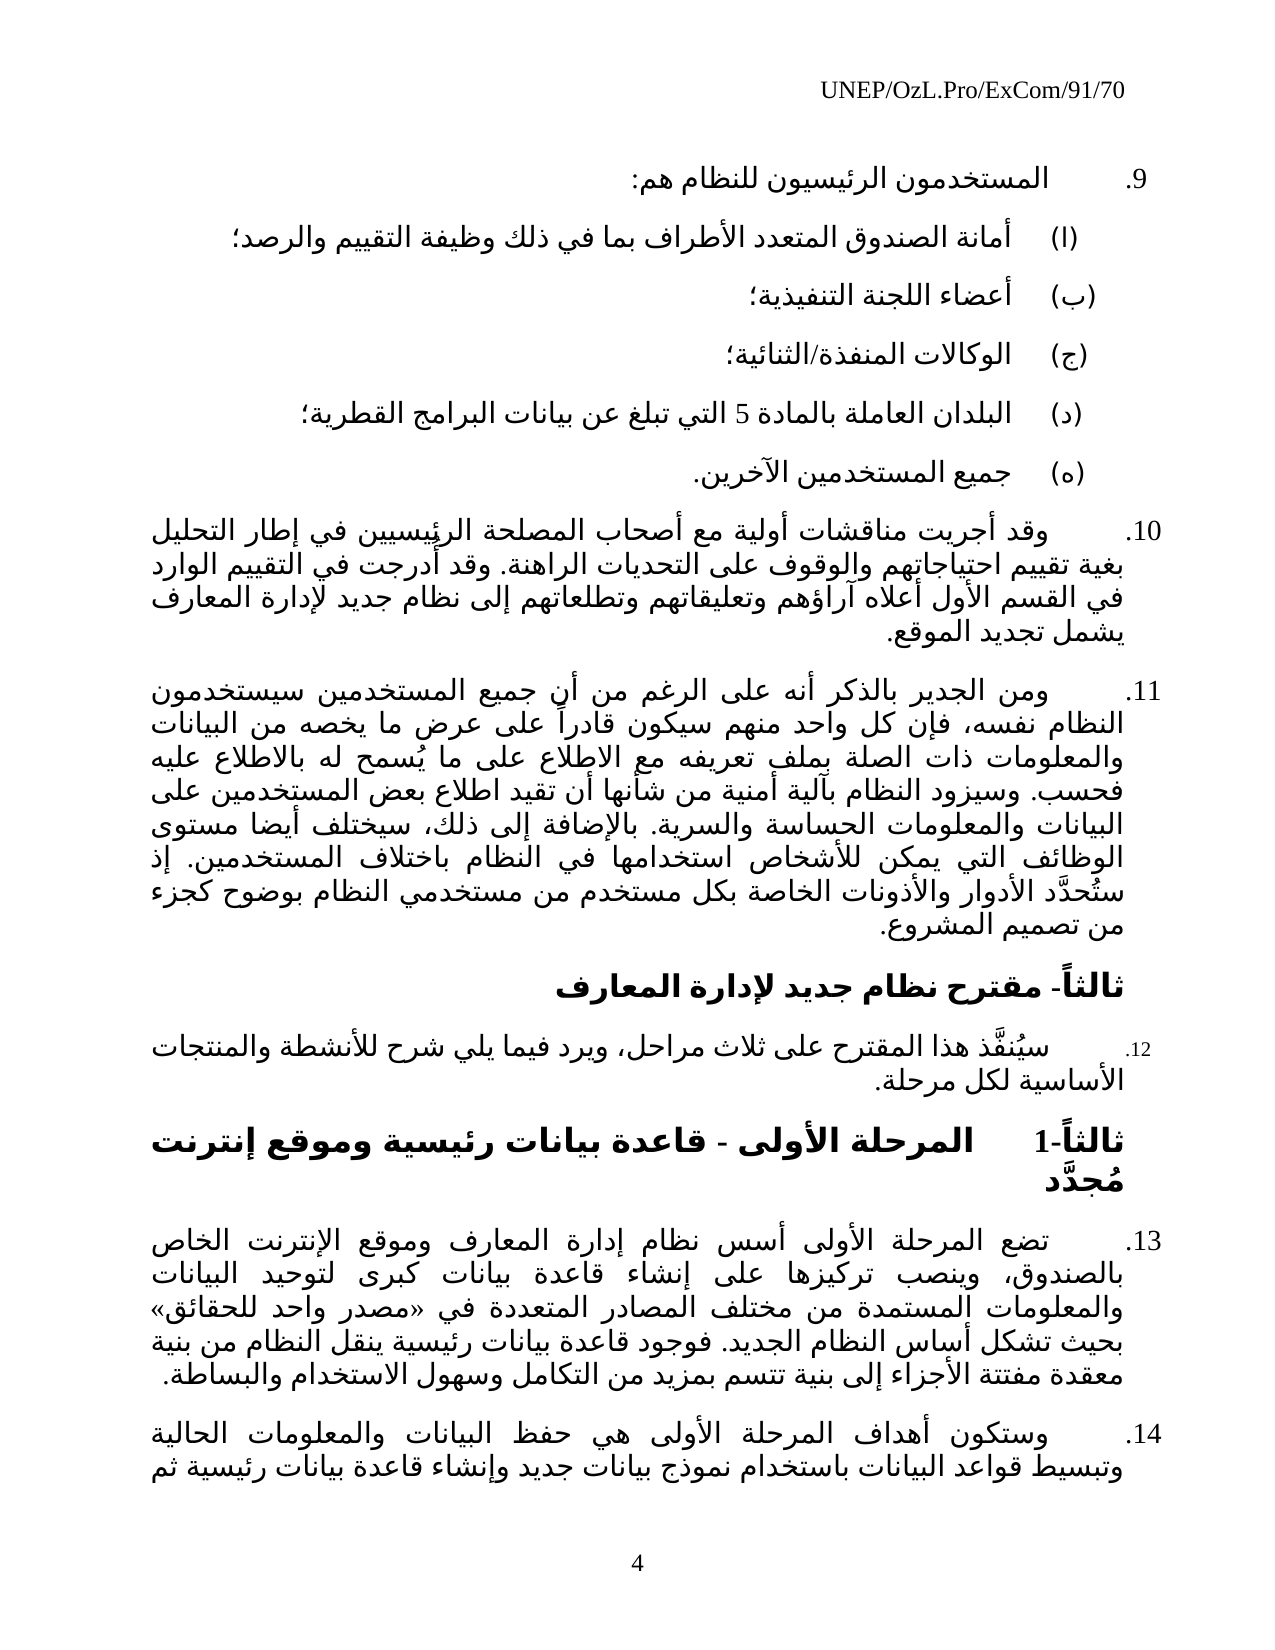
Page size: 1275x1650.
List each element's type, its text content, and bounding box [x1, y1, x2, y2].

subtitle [150, 1416, 1125, 1483]
subtitle جميع المستخدمين الآخرين. [150, 455, 1050, 488]
subtitle أعضاء اللجنة التنفيذية؛ [150, 278, 1050, 312]
subtitle تضع المرحلة الأولى أسس نظام إدارة المعارف وموقع الإنترنت الخاص بالصندوق، وينصب تركيزها على إنشاء قاعدة بيانات كبرى لتوحيد البيانات والمعلومات المستمدة من مختلف المصادر المتعددة في «مصدر واحد للحقائق» بحيث تشكل أساس النظام الجديد. فوجود قاعدة بيانات رئيسية ينقل النظام من بنية معقدة مفتتة الأجزاء إلى بنية تتسم بمزيد من التكامل وسهول الاستخدام والبساطة. [150, 1223, 1125, 1391]
subtitle وقد أجريت مناقشات أولية مع أصحاب المصلحة الرئيسيين في إطار التحليل بغية تقييم احتياجاتهم والوقوف على التحديات الراهنة. وقد أُدرجت في التقييم الوارد في القسم الأول أعلاه آراؤهم وتعليقاتهم وتطلعاتهم إلى نظام جديد لإدارة المعارف يشمل تجديد الموقع. [150, 513, 1125, 648]
text ثالثاً-1 المرحلة الأولى - قاعدة بيانات رئيسية وموقع إنترنت مُجدَّد [150, 1121, 1125, 1198]
text ثالثاً- مقترح نظام جديد لإدارة المعارف [150, 966, 1125, 1004]
subtitle الوكالات المنفذة/الثنائية؛ [150, 337, 1050, 371]
subtitle سيُنفَّذ هذا المقترح على ثلاث مراحل، ويرد فيما يلي شرح للأنشطة والمنتجات الأساسية لكل مرحلة. [150, 1029, 1125, 1096]
subtitle المستخدمون الرئيسيون للنظام هم: [150, 161, 1125, 195]
subtitle ومن الجدير بالذكر أنه على الرغم من أن جميع المستخدمين سيستخدمون النظام نفسه، فإن كل واحد منهم سيكون قادراً على عرض ما يخصه من البيانات والمعلومات ذات الصلة بملف تعريفه مع الاطلاع على ما يُسمح له بالاطلاع عليه فحسب. وسيزود النظام بآلية أمنية من شأنها أن تقيد اطلاع بعض المستخدمين على البيانات والمعلومات الحساسة والسرية. بالإضافة إلى ذلك، سيختلف أيضا مستوى الوظائف التي يمكن للأشخاص استخدامها في النظام باختلاف المستخدمين. إذ ستُحدَّد الأدوار والأذونات الخاصة بكل مستخدم من مستخدمي النظام بوضوح كجزء من تصميم المشروع. [150, 673, 1125, 941]
subtitle أمانة الصندوق المتعدد الأطراف بما في ذلك وظيفة التقييم والرصد؛ [150, 220, 1050, 253]
subtitle البلدان العاملة بالمادة 5 التي تبلغ عن بيانات البرامج القطرية؛ [150, 396, 1050, 430]
